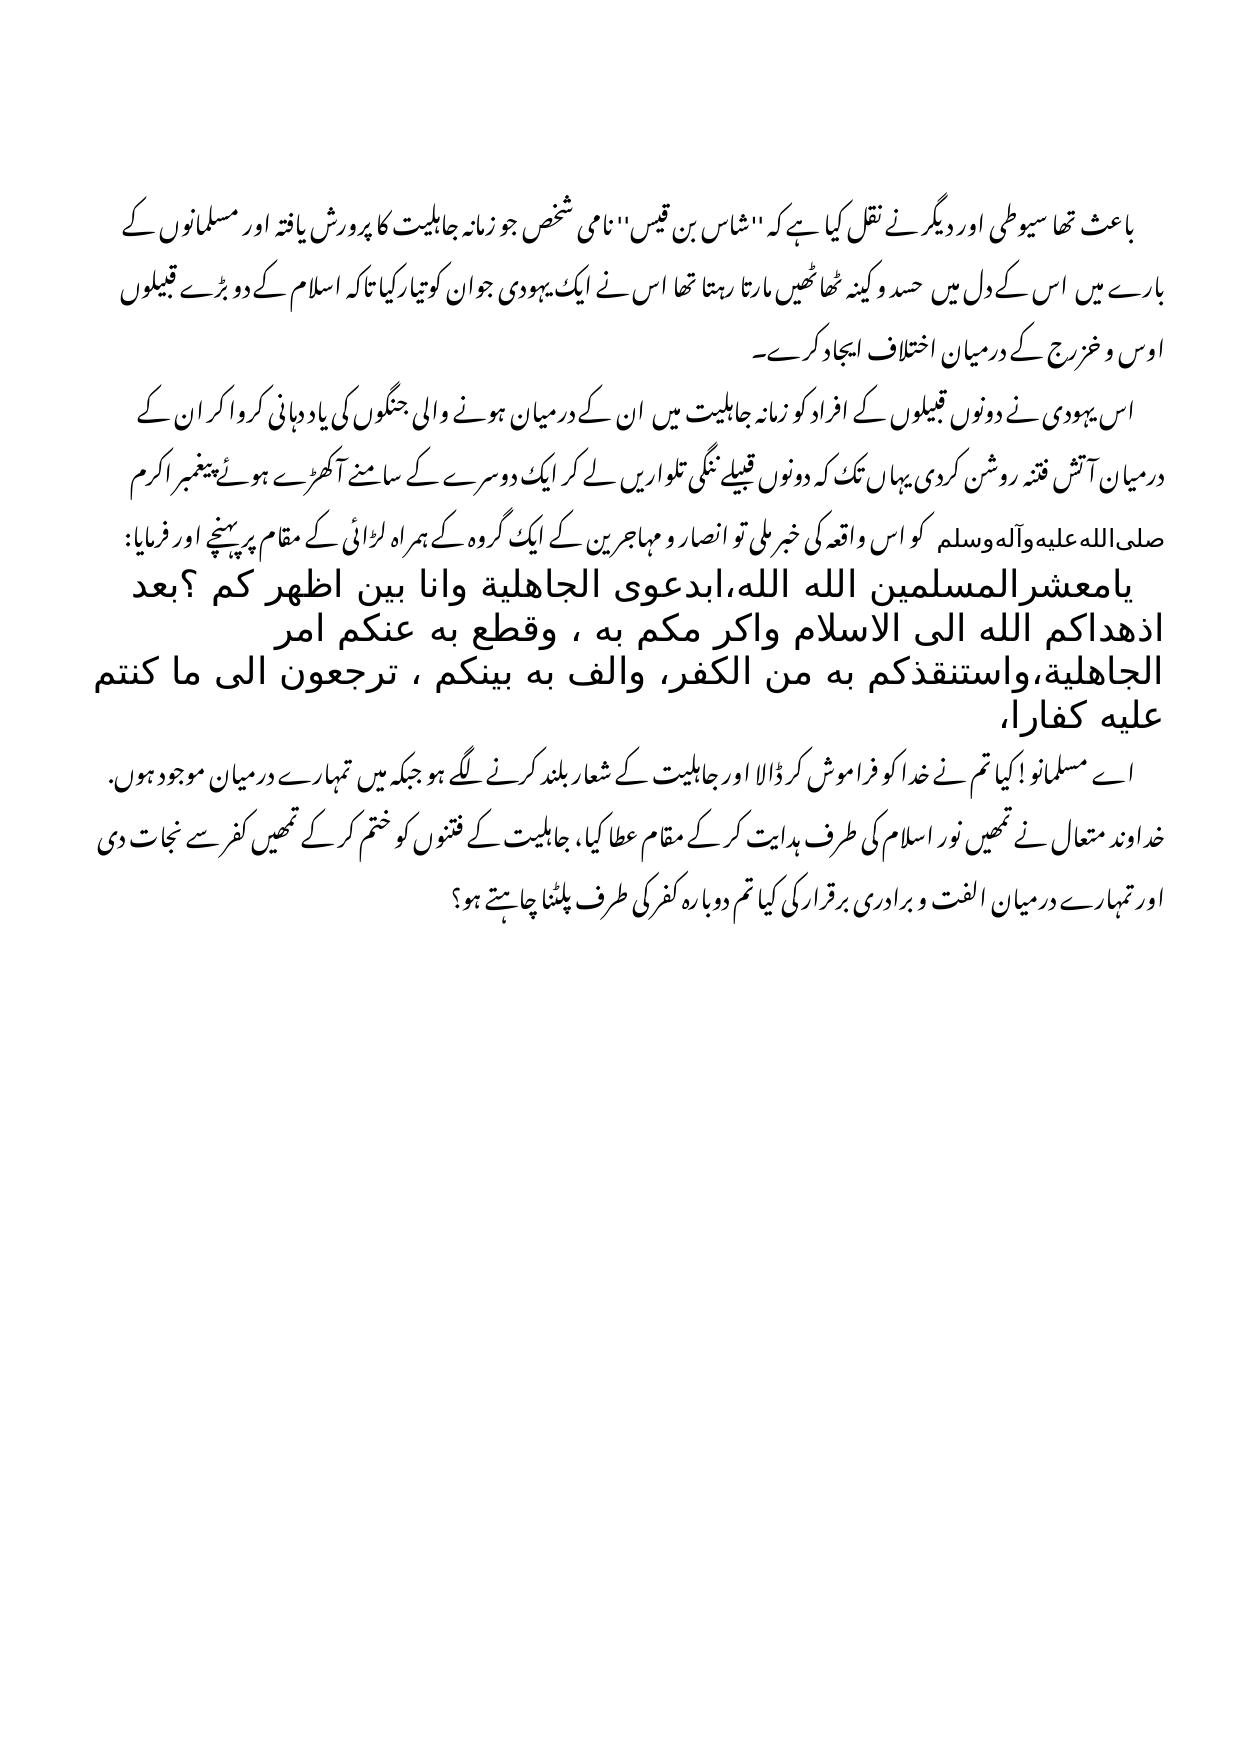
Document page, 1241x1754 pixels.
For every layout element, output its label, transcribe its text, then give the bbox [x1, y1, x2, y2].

text اے مسلمانو!کیا تم نے خدا کو فراموش کر ڈالا اور جاہلیت کے شعار بلند کرنے لگے ہو جبکہ میں تمہارے درمیان موجود ہوں. خداوند متعال نے تمھیں نور اسلام کی طرف ہدایت کر کے مقام عطا کیا، جاہلیت کے فتنوں کو ختم کر کے تمھیں کفر سے نجات دی اور تمہارے درمیان الفت و برادری برقرار کی کیا تم دوبارہ کفر کی طرف پلٹنا چاہتے ہو؟ [75, 737, 1165, 924]
text باعث تھا سیوطی اور دیگر نے نقل کیا ہے کہ ''شاس بن قیس'' نامی شخص جو زمانہ جاہلیت کا پرورش یافتہ اور مسلمانوں کے بارے میں اس کے دل میں حسد و کینہ ٹھاٹھیں مارتا رہتا تھا اس نے ایک یہودی جوان کوتیارکیا تاکہ اسلام کے دو بڑے قبیلوں اوس و خزرج کے درمیان اختلاف ایجاد کرے۔ [75, 187, 1165, 375]
text اس یہودی نے دونوں قبیلوں کے افراد کو زمانہ جاہلیت میں ان کے درمیان ہونے والی جنگوں کی یاد دہانی کروا کر ان کے درمیان آتش فتنہ روشن کردی یہاں تک کہ دونوں قبیلے ننگی تلواریں لے کر ایک دوسرے کے سامنے آ کھڑے ہوئے پیغمبر اکرم صلى‌الله‌عليه‌وآله‌وسلم کو اس واقعہ کی خبر ملی تو انصار و مہاجرین کے ایک گروہ کے ہمراہ لڑائی کے مقام پر پہنچے اور فرمایا: [75, 375, 1165, 562]
text یامعشرالمسلمین الله الله،ابدعوی الجاهلیة وانا بین اظهر کم ؟بعد اذهداکم الله الی الاسلام واکر مکم به ، وقطع به عنکم امر الجاهلیة،واستنقذکم به من الکفر، والف به بینکم ، ترجعون الی ما کنتم علیه کفارا، [75, 562, 1165, 737]
